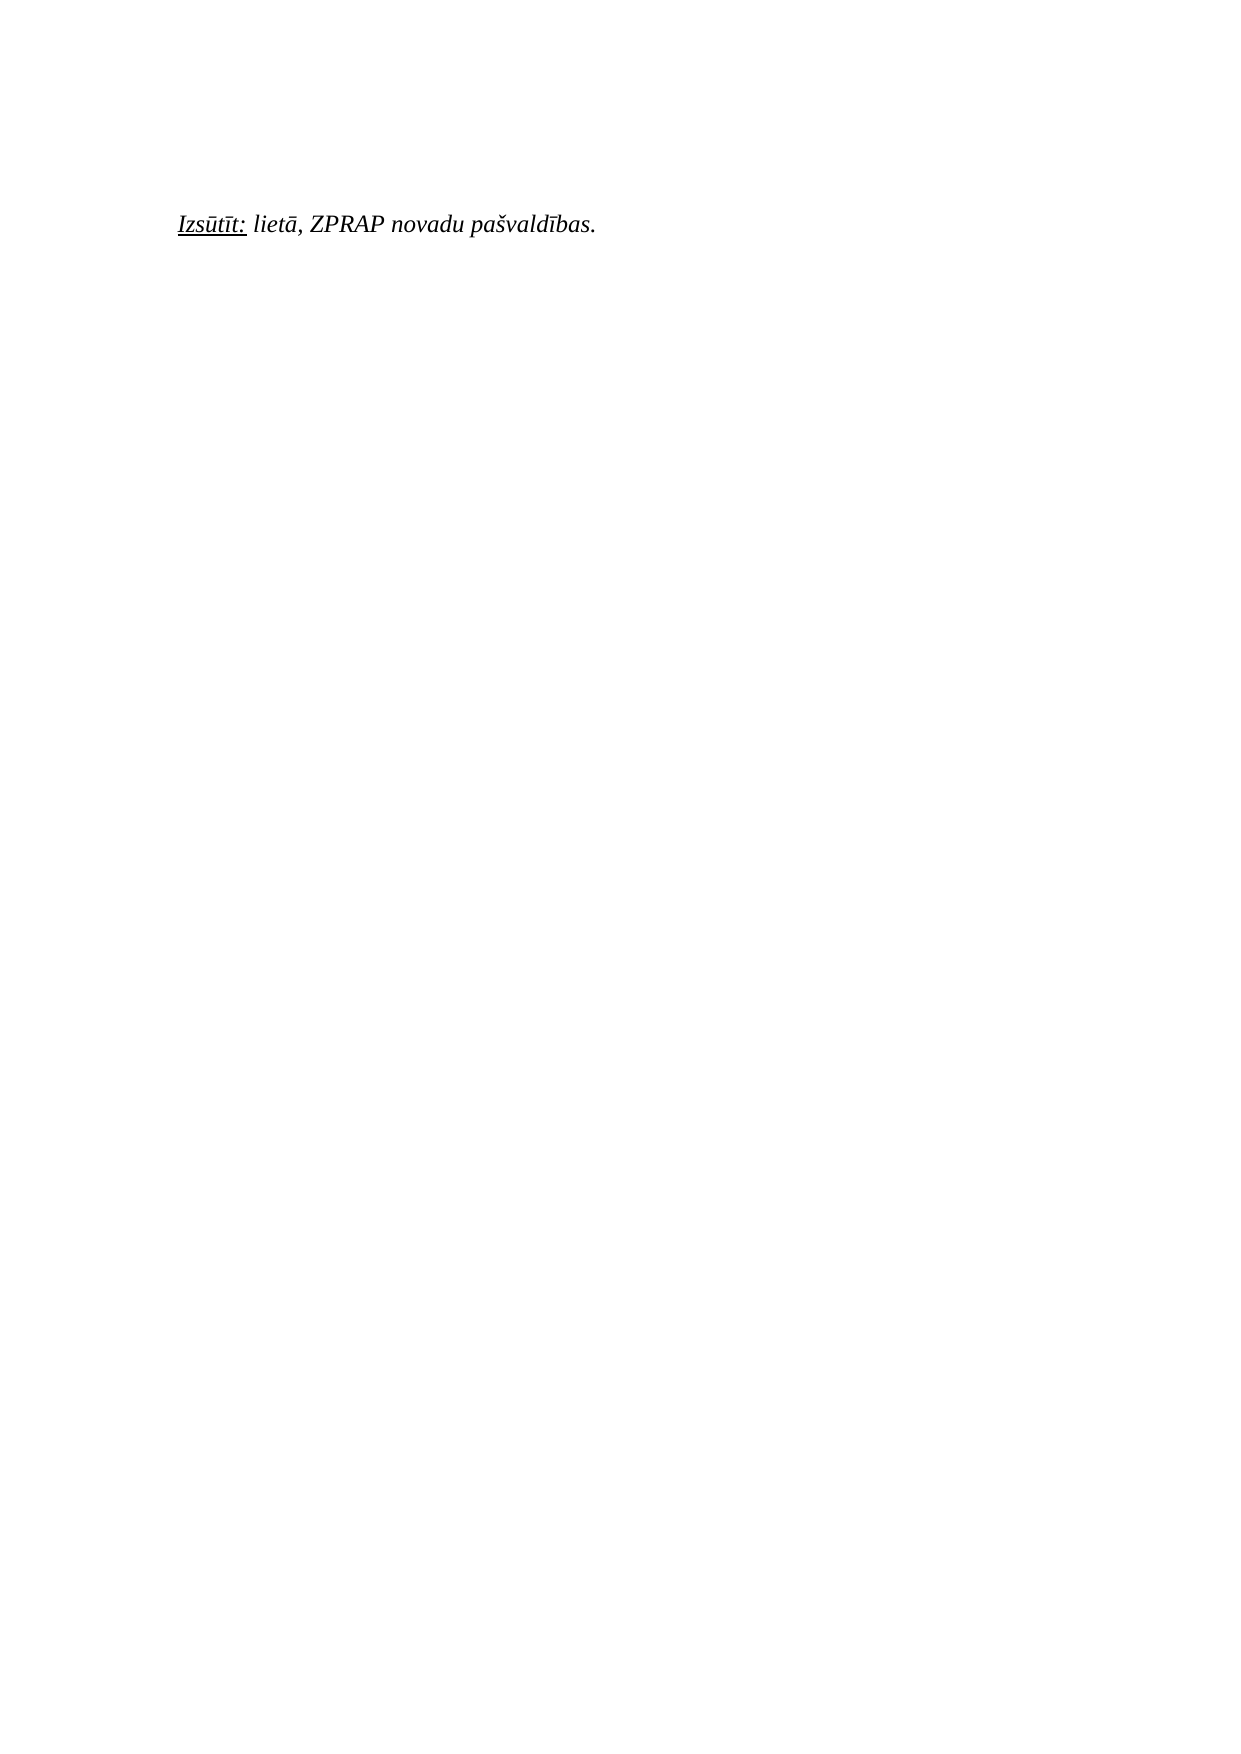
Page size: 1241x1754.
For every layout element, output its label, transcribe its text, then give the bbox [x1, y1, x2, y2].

text Izsūtīt: lietā, ZPRAP novadu pašvaldības. [177, 209, 1152, 238]
